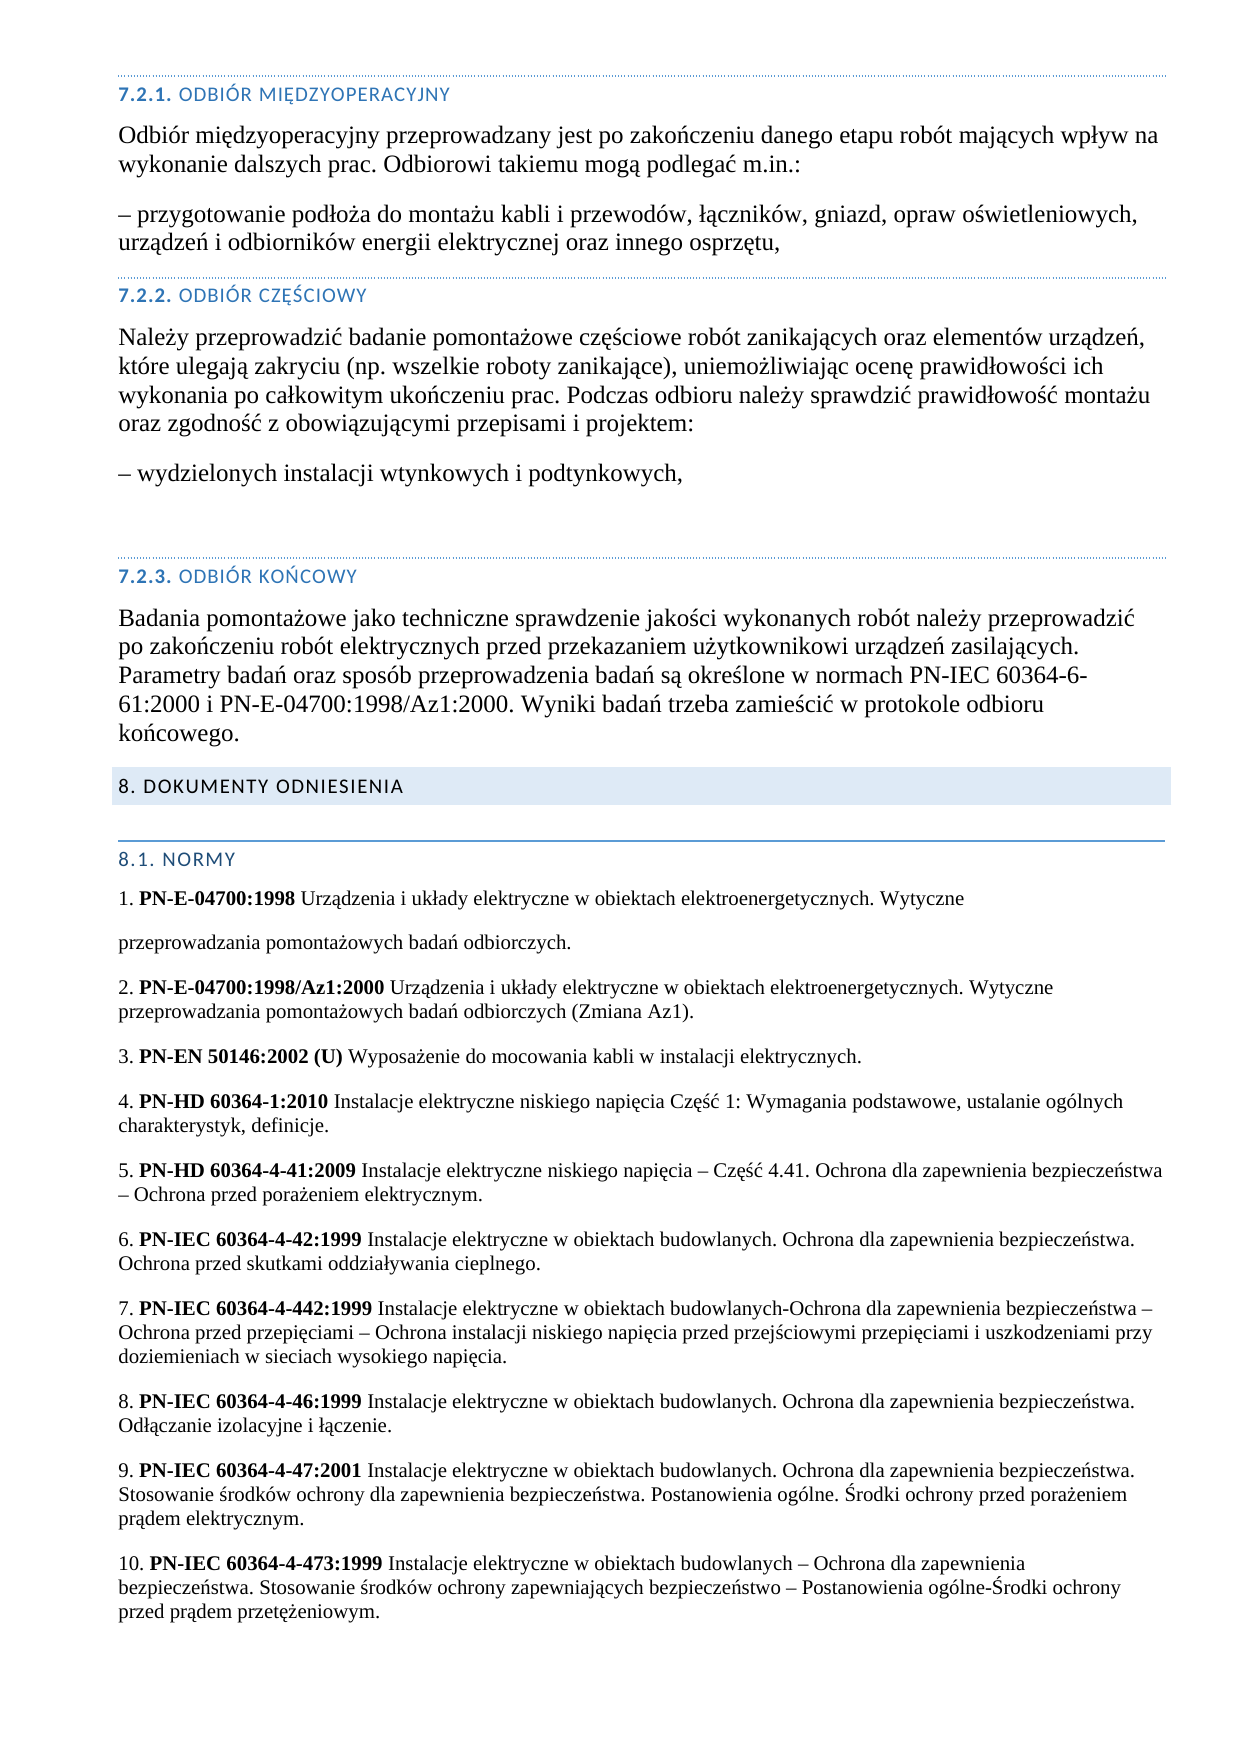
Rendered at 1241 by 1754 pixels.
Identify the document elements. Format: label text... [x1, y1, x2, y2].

text 7. PN-IEC 60364-4-442:1999 Instalacje elektryczne w obiektach budowlanych-Ochrona dla zapewnienia bezpieczeństwa – Ochrona przed przepięciami – Ochrona instalacji niskiego napięcia przed przejściowymi przepięciami i uszkodzeniami przy doziemieniach w sieciach wysokiego napięcia. [118, 1296, 1165, 1368]
text – przygotowanie podłoża do montażu kabli i przewodów, łączników, gniazd, opraw oświetleniowych, urządzeń i odbiorników energii elektrycznej oraz innego osprzętu, [118, 199, 1165, 256]
text 1. PN-E-04700:1998 Urządzenia i układy elektryczne w obiektach elektroenergetycznych. Wytyczne [118, 885, 1165, 909]
text 5. PN-HD 60364-4-41:2009 Instalacje elektryczne niskiego napięcia – Część 4.41. Ochrona dla zapewnienia bezpieczeństwa – Ochrona przed porażeniem elektrycznym. [118, 1158, 1165, 1206]
text 8. PN-IEC 60364-4-46:1999 Instalacje elektryczne w obiektach budowlanych. Ochrona dla zapewnienia bezpieczeństwa. Odłączanie izolacyjne i łączenie. [118, 1389, 1165, 1437]
text Należy przeprowadzić badanie pomontażowe częściowe robót zanikających oraz elementów urządzeń, które ulegają zakryciu (np. wszelkie roboty zanikające), uniemożliwiając ocenę prawidłowości ich wykonania po całkowitym ukończeniu prac. Podczas odbioru należy sprawdzić prawidłowość montażu oraz zgodność z obowiązującymi przepisami i projektem: [118, 322, 1165, 437]
text 6. PN-IEC 60364-4-42:1999 Instalacje elektryczne w obiektach budowlanych. Ochrona dla zapewnienia bezpieczeństwa. Ochrona przed skutkami oddziaływania cieplnego. [118, 1227, 1165, 1275]
subtitle 8. DOKUMENTY ODNIESIENIA [118, 774, 1165, 799]
text przeprowadzania pomontażowych badań odbiorczych. [118, 930, 1165, 954]
text 2. PN-E-04700:1998/Az1:2000 Urządzenia i układy elektryczne w obiektach elektroenergetycznych. Wytyczne przeprowadzania pomontażowych badań odbiorczych (Zmiana Az1). [118, 975, 1165, 1023]
subtitle 7.2.3. Odbiór końcowy [118, 557, 1165, 588]
text 3. PN-EN 50146:2002 (U) Wyposażenie do mocowania kabli w instalacji elektrycznych. [118, 1044, 1165, 1068]
subtitle 8.1. Normy [118, 842, 1165, 871]
text 4. PN-HD 60364-1:2010 Instalacje elektryczne niskiego napięcia Część 1: Wymagania podstawowe, ustalanie ogólnych charakterystyk, definicje. [118, 1089, 1165, 1137]
text Odbiór międzyoperacyjny przeprowadzany jest po zakończeniu danego etapu robót mających wpływ na wykonanie dalszych prac. Odbiorowi takiemu mogą podlegać m.in.: [118, 120, 1165, 178]
text 9. PN-IEC 60364-4-47:2001 Instalacje elektryczne w obiektach budowlanych. Ochrona dla zapewnienia bezpieczeństwa. Stosowanie środków ochrony dla zapewnienia bezpieczeństwa. Postanowienia ogólne. Środki ochrony przed porażeniem prądem elektrycznym. [118, 1458, 1165, 1530]
subtitle 7.2.2. Odbiór częściowy [118, 277, 1165, 308]
text 10. PN-IEC 60364-4-473:1999 Instalacje elektryczne w obiektach budowlanych – Ochrona dla zapewnienia bezpieczeństwa. Stosowanie środków ochrony zapewniających bezpieczeństwo – Postanowienia ogólne-Środki ochrony przed prądem przetężeniowym. [118, 1551, 1165, 1623]
text – wydzielonych instalacji wtynkowych i podtynkowych, [118, 458, 1165, 487]
text Badania pomontażowe jako techniczne sprawdzenie jakości wykonanych robót należy przeprowadzić po zakończeniu robót elektrycznych przed przekazaniem użytkownikowi urządzeń zasilających. Parametry badań oraz sposób przeprowadzenia badań są określone w normach PN-IEC 60364-6-61:2000 i PN-E-04700:1998/Az1:2000. Wyniki badań trzeba zamieścić w protokole odbioru końcowego. [118, 603, 1165, 746]
subtitle 7.2.1. Odbiór międzyoperacyjny [118, 75, 1165, 106]
